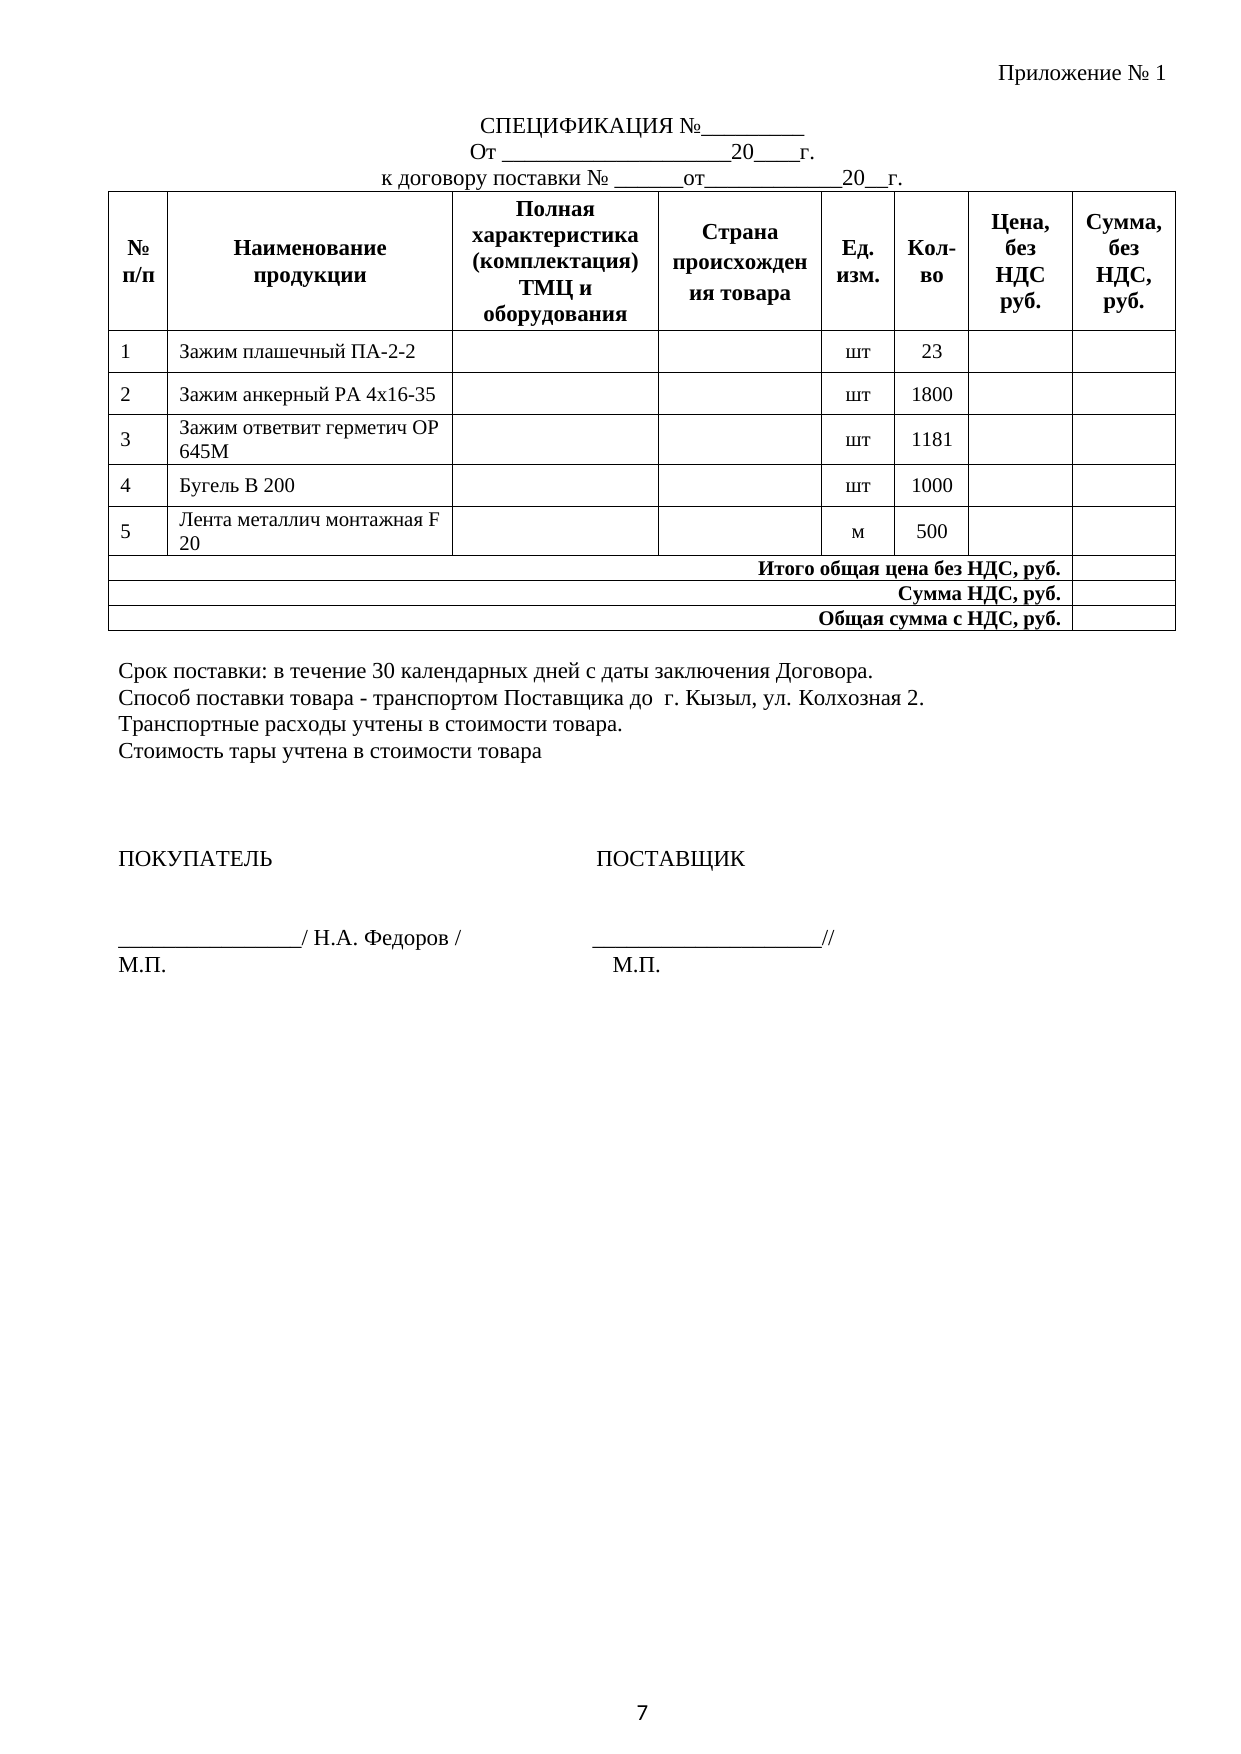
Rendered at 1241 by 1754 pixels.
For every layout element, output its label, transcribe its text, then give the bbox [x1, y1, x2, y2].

table_cell шт [822, 415, 894, 463]
table_cell 2 [109, 373, 167, 414]
table_cell 500 [895, 507, 968, 555]
text М.П. М.П. [118, 951, 1166, 977]
table_cell [969, 331, 1072, 372]
table_header Ед. изм. [822, 192, 894, 330]
table_cell 3 [109, 415, 167, 463]
table_cell 4 [109, 465, 167, 506]
table_cell [659, 331, 821, 372]
table_cell [969, 415, 1072, 463]
table_cell 1800 [895, 373, 968, 414]
table_cell [453, 373, 658, 414]
text Транспортные расходы учтены в стоимости товара. [118, 710, 1166, 737]
table_cell [659, 415, 821, 463]
table_header Страна происхождения товара [659, 192, 821, 330]
list Приложение № 1 [118, 59, 1166, 85]
table_header Цена, без НДС руб. [969, 192, 1072, 330]
table_cell шт [822, 465, 894, 506]
table_cell 23 [895, 331, 968, 372]
table_cell [1073, 331, 1175, 372]
table_cell Зажим ответвит герметич OP 645M [168, 415, 452, 463]
table_cell Лента металлич монтажная F 20 [168, 507, 452, 555]
table_cell [453, 507, 658, 555]
table_cell Сумма НДС, руб. [109, 581, 1072, 605]
table_cell [659, 507, 821, 555]
text Срок поставки: в течение 30 календарных дней с даты заключения Договора. [118, 658, 1166, 684]
table_header Полная характеристика (комплектация) ТМЦ и оборудования [453, 192, 658, 330]
table_cell 5 [109, 507, 167, 555]
table_cell [1073, 373, 1175, 414]
table_cell [1073, 581, 1175, 605]
table_header Наименование продукции [168, 192, 452, 330]
table_cell шт [822, 373, 894, 414]
table_cell Общая сумма с НДС, руб. [109, 606, 1072, 630]
table_cell [453, 331, 658, 372]
table_cell [969, 373, 1072, 414]
text ________________/ Н.А. Федоров / ____________________// [118, 924, 1166, 951]
text СПЕЦИФИКАЦИЯ №_________ [118, 112, 1166, 138]
table_cell [659, 465, 821, 506]
table_header Сумма, без НДС, руб. [1073, 192, 1175, 330]
table_cell шт [822, 331, 894, 372]
table_cell Зажим плашечный ПА-2-2 [168, 331, 452, 372]
table_cell [659, 373, 821, 414]
table_cell [1073, 415, 1175, 463]
table_cell [969, 507, 1072, 555]
table_cell [1073, 507, 1175, 555]
table_cell Зажим анкерный PA 4х16-35 [168, 373, 452, 414]
table_cell 1 [109, 331, 167, 372]
table_cell [1073, 606, 1175, 630]
table_cell Итого общая цена без НДС, руб. [109, 556, 1072, 580]
table_cell [453, 415, 658, 463]
table_cell м [822, 507, 894, 555]
table_cell [453, 465, 658, 506]
table_header Кол-во [895, 192, 968, 330]
table_cell [1073, 556, 1175, 580]
table_cell Бугель В 200 [168, 465, 452, 506]
text От ____________________20____г. [118, 138, 1166, 164]
table_cell [1073, 465, 1175, 506]
table_header № п/п [109, 192, 167, 330]
text Способ поставки товара - транспортом Поставщика до г. Кызыл, ул. Колхозная 2. [118, 684, 1166, 710]
table_cell 1000 [895, 465, 968, 506]
table_cell [969, 465, 1072, 506]
text Стоимость тары учтена в стоимости товара [118, 737, 1166, 763]
text к договору поставки № ______от____________20__г. [118, 164, 1166, 191]
table_cell 1181 [895, 415, 968, 463]
text ПОКУПАТЕЛЬ ПОСТАВЩИК [118, 845, 1166, 872]
